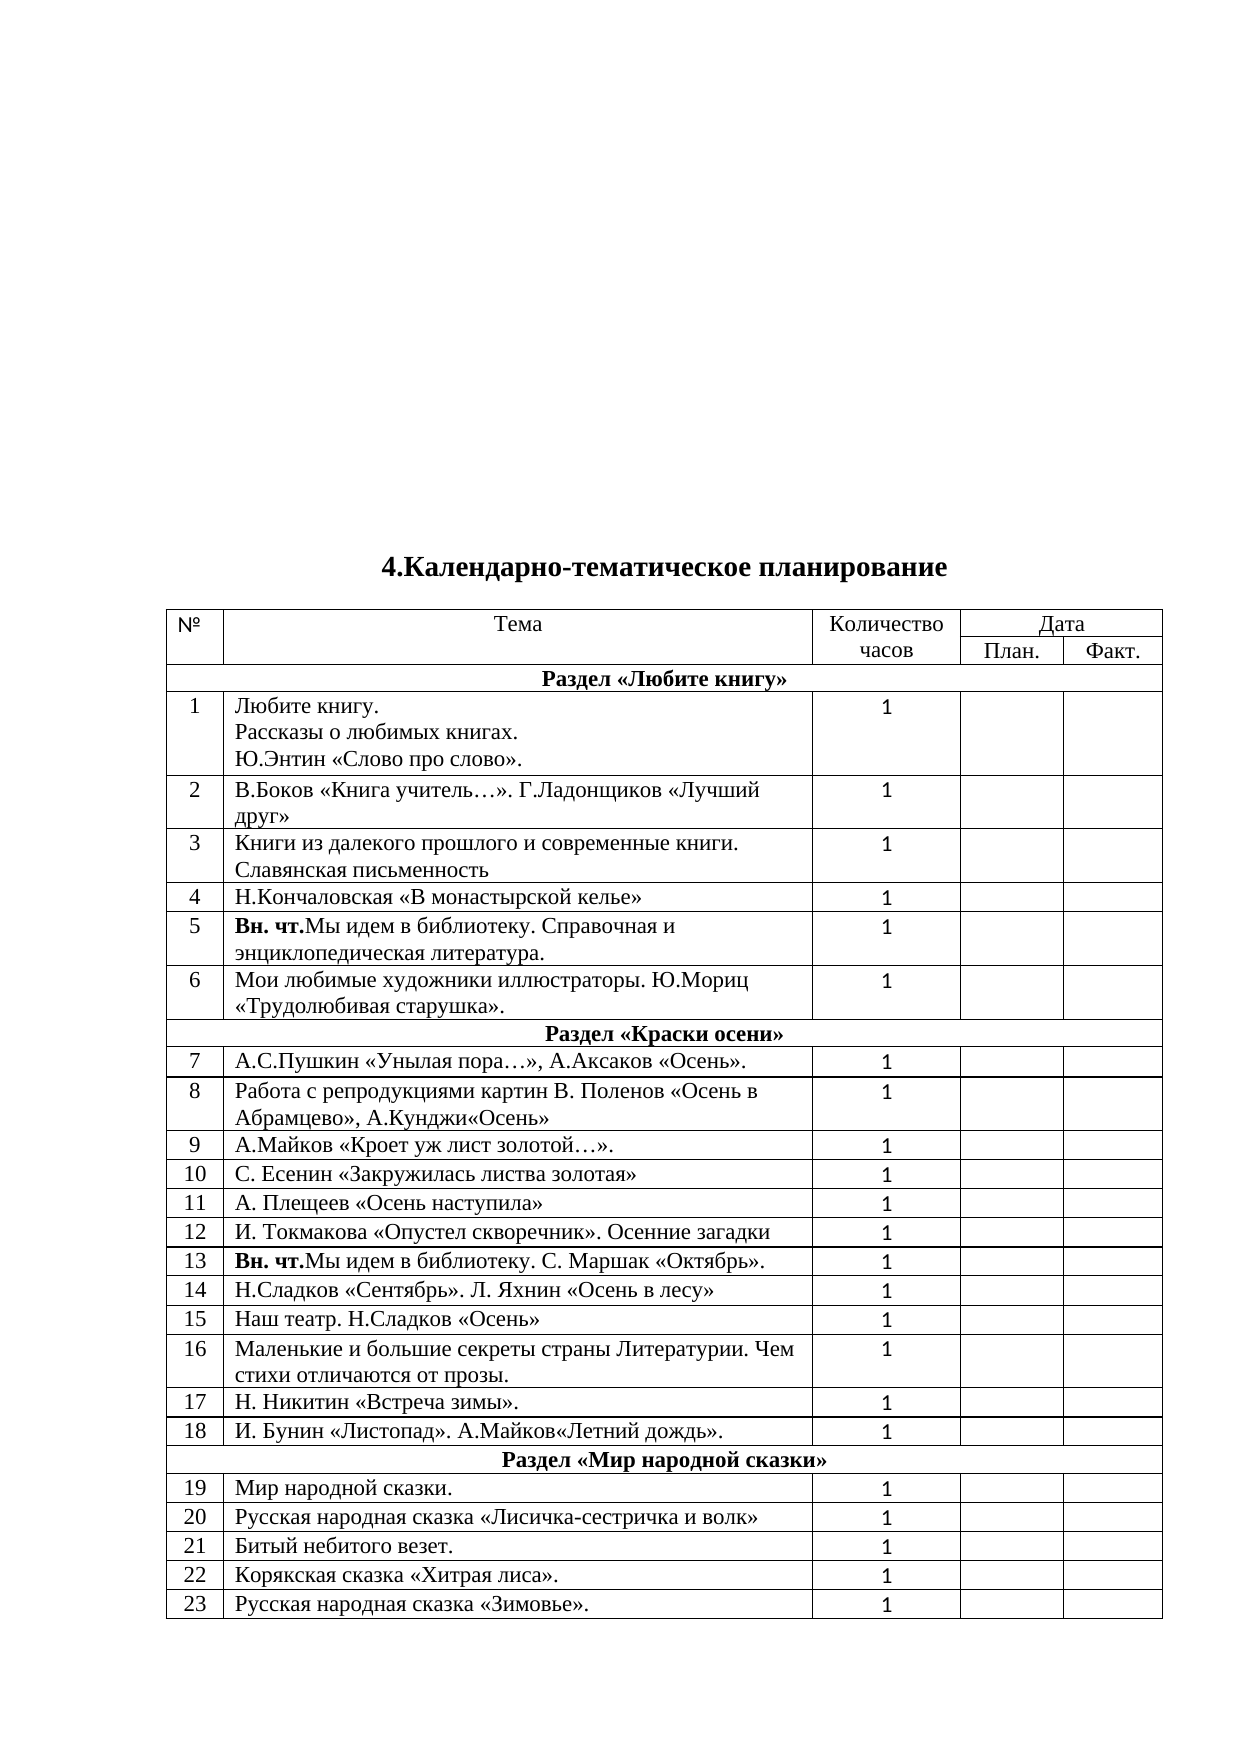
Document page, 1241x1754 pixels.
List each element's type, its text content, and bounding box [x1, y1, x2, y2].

table_cell Корякская сказка «Хитрая лиса». [224, 1561, 812, 1589]
table_cell [961, 1189, 1063, 1217]
table_cell 1 [813, 1335, 960, 1387]
table_cell 1 [813, 1047, 960, 1076]
table_cell 22 [167, 1561, 223, 1589]
table_cell 2 [167, 776, 223, 828]
table_cell 1 [813, 1276, 960, 1304]
table_cell 10 [167, 1160, 223, 1188]
table_cell Факт. [1064, 637, 1162, 663]
table_cell 1 [813, 1388, 960, 1416]
table_header № [167, 610, 223, 663]
table_header Количество часов [813, 610, 960, 663]
table_cell [1064, 1306, 1162, 1333]
table_cell [1064, 692, 1162, 774]
table_cell Вн. чт.Мы идем в библиотеку. С. Маршак «Октябрь». [224, 1248, 812, 1275]
table_cell [1064, 912, 1162, 965]
table_cell [961, 1160, 1063, 1188]
table_cell Мир народной сказки. [224, 1474, 812, 1502]
table_cell С. Есенин «Закружилась листва золотая» [224, 1160, 812, 1188]
table_cell [1064, 1532, 1162, 1560]
table_cell [1064, 776, 1162, 828]
table_cell [1064, 1248, 1162, 1275]
table_cell [1064, 1335, 1162, 1387]
table_cell [961, 1418, 1063, 1445]
table_cell [961, 966, 1063, 1019]
table_cell [961, 1503, 1063, 1531]
table_cell Наш театр. Н.Сладков «Осень» [224, 1306, 812, 1333]
table_cell [1064, 829, 1162, 882]
table_cell 1 [813, 1131, 960, 1159]
table_cell 1 [813, 1474, 960, 1502]
table_cell 13 [167, 1248, 223, 1275]
table_cell [961, 883, 1063, 911]
table_cell [961, 1078, 1063, 1130]
table_cell 17 [167, 1388, 223, 1416]
table_cell 7 [167, 1047, 223, 1076]
table_cell 11 [167, 1189, 223, 1217]
table_cell И. Токмакова «Опустел скворечник». Осенние загадки [224, 1218, 812, 1246]
table_cell 15 [167, 1306, 223, 1333]
table_cell 1 [813, 829, 960, 882]
table_cell Раздел «Любите книгу» [167, 665, 1162, 691]
table_cell Книги из далекого прошлого и современные книги. Славянская письменность [224, 829, 812, 882]
table_cell 14 [167, 1276, 223, 1304]
table_cell [961, 1047, 1063, 1076]
table_cell [1064, 1218, 1162, 1246]
table_cell 8 [167, 1078, 223, 1130]
table_cell Маленькие и большие секреты страны Литературии. Чем стихи отличаются от прозы. [224, 1335, 812, 1387]
table_cell [961, 1248, 1063, 1275]
table_cell [961, 692, 1063, 774]
table_cell [961, 1335, 1063, 1387]
table_cell [961, 1306, 1063, 1333]
table_cell 1 [813, 1561, 960, 1589]
table_cell Любите книгу. Рассказы о любимых книгах. Ю.Энтин «Слово про слово». [224, 692, 812, 774]
table_cell 1 [813, 1218, 960, 1246]
table_cell 6 [167, 966, 223, 1019]
table_cell 1 [813, 1189, 960, 1217]
table_cell [961, 1532, 1063, 1560]
table_cell [1064, 1561, 1162, 1589]
table_cell 1 [813, 1503, 960, 1531]
table_cell 4 [167, 883, 223, 911]
table_cell 21 [167, 1532, 223, 1560]
table_cell Русская народная сказка «Лисичка-сестричка и волк» [224, 1503, 812, 1531]
table_cell Н. Никитин «Встреча зимы». [224, 1388, 812, 1416]
table_cell [1064, 1474, 1162, 1502]
table_cell 19 [167, 1474, 223, 1502]
table_cell [961, 1388, 1063, 1416]
table_cell [1064, 1418, 1162, 1445]
table_header Дата [961, 610, 1162, 636]
table_cell 1 [813, 883, 960, 911]
table_cell [1064, 1131, 1162, 1159]
table_cell 9 [167, 1131, 223, 1159]
table_cell 5 [167, 912, 223, 965]
text 4.Календарно-тематическое планирование [177, 549, 1152, 583]
table_cell 20 [167, 1503, 223, 1531]
table_cell Н.Сладков «Сентябрь». Л. Яхнин «Осень в лесу» [224, 1276, 812, 1304]
table_cell Раздел «Краски осени» [167, 1020, 1162, 1046]
table_cell Мои любимые художники иллюстраторы. Ю.Мориц «Трудолюбивая старушка». [224, 966, 812, 1019]
table_cell 1 [813, 912, 960, 965]
table_cell [961, 1474, 1063, 1502]
table_cell [1064, 1276, 1162, 1304]
table_cell 1 [813, 1078, 960, 1130]
table_cell Работа с репродукциями картин В. Поленов «Осень в Абрамцево», А.Кунджи«Осень» [224, 1078, 812, 1130]
table_cell 1 [813, 1306, 960, 1333]
table_cell Битый небитого везет. [224, 1532, 812, 1560]
table_cell А. Плещеев «Осень наступила» [224, 1189, 812, 1217]
table_cell А.С.Пушкин «Унылая пора…», А.Аксаков «Осень». [224, 1047, 812, 1076]
table_cell [1064, 1503, 1162, 1531]
table_cell Н.Кончаловская «В монастырской келье» [224, 883, 812, 911]
table_cell 16 [167, 1335, 223, 1387]
table_cell 12 [167, 1218, 223, 1246]
table_cell 1 [813, 1248, 960, 1275]
table_cell 23 [167, 1590, 223, 1618]
table_cell 1 [813, 776, 960, 828]
table_cell [961, 1561, 1063, 1589]
table_cell [961, 829, 1063, 882]
table_cell [1064, 1078, 1162, 1130]
table_cell [1064, 883, 1162, 911]
table_cell Русская народная сказка «Зимовье». [224, 1590, 812, 1618]
table_cell [1064, 1388, 1162, 1416]
table_cell 1 [813, 966, 960, 1019]
table_header Тема [224, 610, 812, 663]
table_cell [961, 1590, 1063, 1618]
table_cell [1064, 1160, 1162, 1188]
table_cell И. Бунин «Листопад». А.Майков«Летний дождь». [224, 1418, 812, 1445]
table_cell [1064, 1590, 1162, 1618]
table_cell [961, 1218, 1063, 1246]
table_cell [961, 912, 1063, 965]
table_cell Раздел «Мир народной сказки» [167, 1446, 1162, 1473]
table_cell Вн. чт.Мы идем в библиотеку. Справочная и энциклопедическая литература. [224, 912, 812, 965]
table_cell [1064, 1189, 1162, 1217]
table_cell 1 [167, 692, 223, 774]
table_cell 1 [813, 1160, 960, 1188]
table_cell 1 [813, 692, 960, 774]
table_cell 3 [167, 829, 223, 882]
table_cell [961, 776, 1063, 828]
table_cell [1064, 966, 1162, 1019]
table_cell [961, 1131, 1063, 1159]
table_cell План. [961, 637, 1063, 663]
table_cell 1 [813, 1532, 960, 1560]
table_cell В.Боков «Книга учитель…». Г.Ладонщиков «Лучший друг» [224, 776, 812, 828]
table_cell [961, 1276, 1063, 1304]
table_cell 1 [813, 1418, 960, 1445]
table_cell [1064, 1047, 1162, 1076]
table_cell А.Майков «Кроет уж лист золотой…». [224, 1131, 812, 1159]
table_cell 1 [813, 1590, 960, 1618]
table_cell 18 [167, 1418, 223, 1445]
